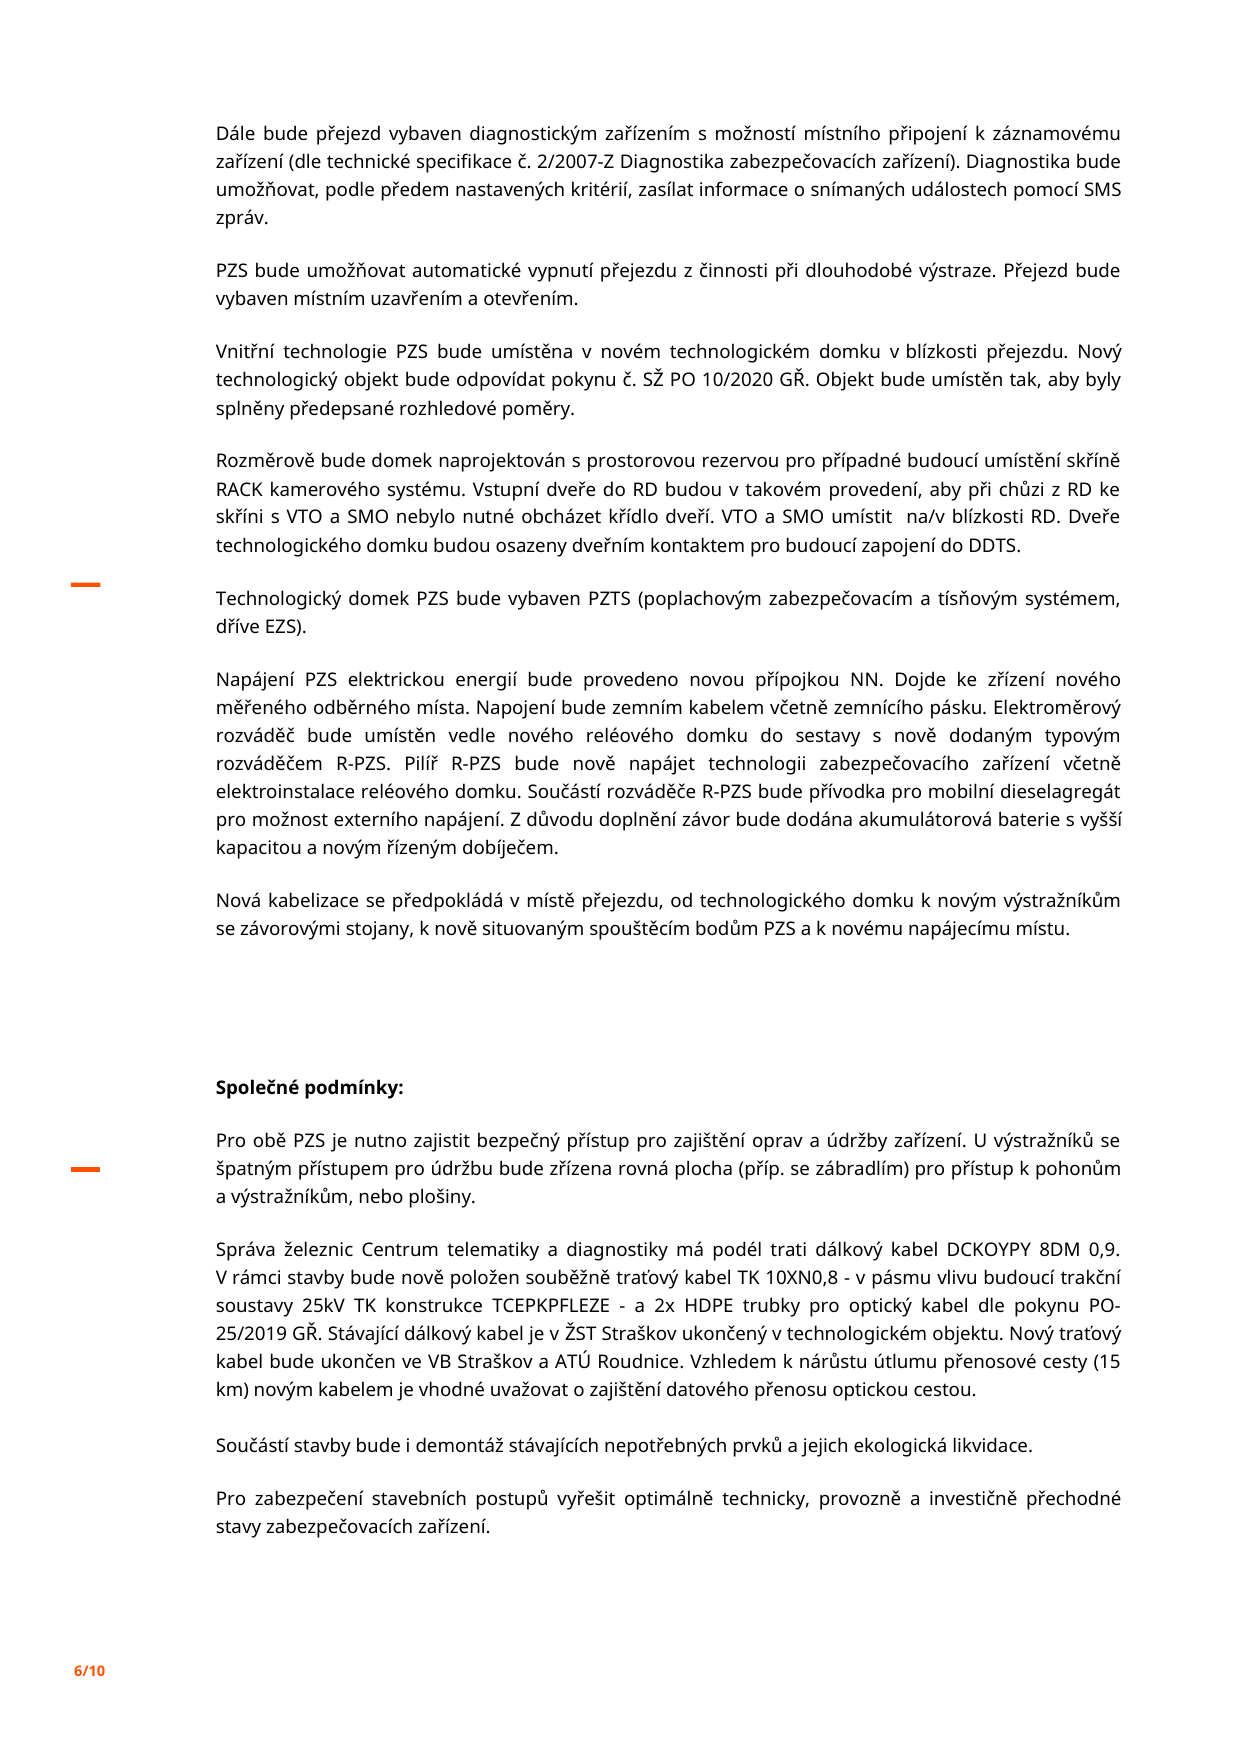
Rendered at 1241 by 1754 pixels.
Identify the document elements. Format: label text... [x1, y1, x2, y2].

text Nová kabelizace se předpokládá v místě přejezdu, od technologického domku k novým výstražníkům se závorovými stojany, k nově situovaným spouštěcím bodům PZS a k novému napájecímu místu. [216, 887, 1122, 941]
text Pro zabezpečení stavebních postupů vyřešit optimálně technicky, provozně a investičně přechodné stavy zabezpečovacích zařízení. [216, 1485, 1122, 1539]
text PZS bude umožňovat automatické vypnutí přejezdu z činnosti při dlouhodobé výstraze. Přejezd bude vybaven místním uzavřením a otevřením. [216, 258, 1122, 311]
text Pro obě PZS je nutno zajistit bezpečný přístup pro zajištění oprav a údržby zařízení. U výstražníků se špatným přístupem pro údržbu bude zřízena rovná plocha (příp. se zábradlím) pro přístup k pohonům a výstražníkům, nebo plošiny. [216, 1127, 1122, 1209]
text Dále bude přejezd vybaven diagnostickým zařízením s možností místního připojení k záznamovému zařízení (dle technické specifikace č. 2/2007-Z Diagnostika zabezpečovacích zařízení). Diagnostika bude umožňovat, podle předem nastavených kritérií, zasílat informace o snímaných událostech pomocí SMS zpráv. [216, 121, 1122, 230]
text Správa železnic Centrum telematiky a diagnostiky má podél trati dálkový kabel DCKOYPY 8DM 0,9. V rámci stavby bude nově položen souběžně traťový kabel TK 10XN0,8 - v pásmu vlivu budoucí trakční soustavy 25kV TK konstrukce TCEPKPFLEZE - a 2x HDPE trubky pro optický kabel dle pokynu PO-25/2019 GŘ. Stávající dálkový kabel je v ŽST Straškov ukončený v technologickém objektu. Nový traťový kabel bude ukončen ve VB Straškov a ATÚ Roudnice. Vzhledem k nárůstu útlumu přenosové cesty (15 km) novým kabelem je vhodné uvažovat o zajištění datového přenosu optickou cestou. [216, 1236, 1122, 1402]
text Společné podmínky: [216, 1074, 1122, 1100]
text Vnitřní technologie PZS bude umístěna v novém technologickém domku v blízkosti přejezdu. Nový technologický objekt bude odpovídat pokynu č. SŽ PO 10/2020 GŘ. Objekt bude umístěn tak, aby byly splněny předepsané rozhledové poměry. [216, 339, 1122, 420]
text Napájení PZS elektrickou energií bude provedeno novou přípojkou NN. Dojde ke zřízení nového měřeného odběrného místa. Napojení bude zemním kabelem včetně zemnícího pásku. Elektroměrový rozváděč bude umístěn vedle nového reléového domku do sestavy s nově dodaným typovým rozváděčem R-PZS. Pilíř R-PZS bude nově napájet technologii zabezpečovacího zařízení včetně elektroinstalace reléového domku. Součástí rozváděče R-PZS bude přívodka pro mobilní dieselagregát pro možnost externího napájení. Z důvodu doplnění závor bude dodána akumulátorová baterie s vyšší kapacitou a novým řízeným dobíječem. [216, 666, 1122, 859]
text Rozměrově bude domek naprojektován s prostorovou rezervou pro případné budoucí umístění skříně RACK kamerového systému. Vstupní dveře do RD budou v takovém provedení, aby při chůzi z RD ke skříni s VTO a SMO nebylo nutné obcházet křídlo dveří. VTO a SMO umístit na/v blízkosti RD. Dveře technologického domku budou osazeny dveřním kontaktem pro budoucí zapojení do DDTS. [216, 448, 1122, 557]
text Součástí stavby bude i demontáž stávajících nepotřebných prvků a jejich ekologická likvidace. [216, 1432, 1122, 1458]
text Technologický domek PZS bude vybaven PZTS (poplachovým zabezpečovacím a tísňovým systémem, dříve EZS). [216, 585, 1122, 638]
